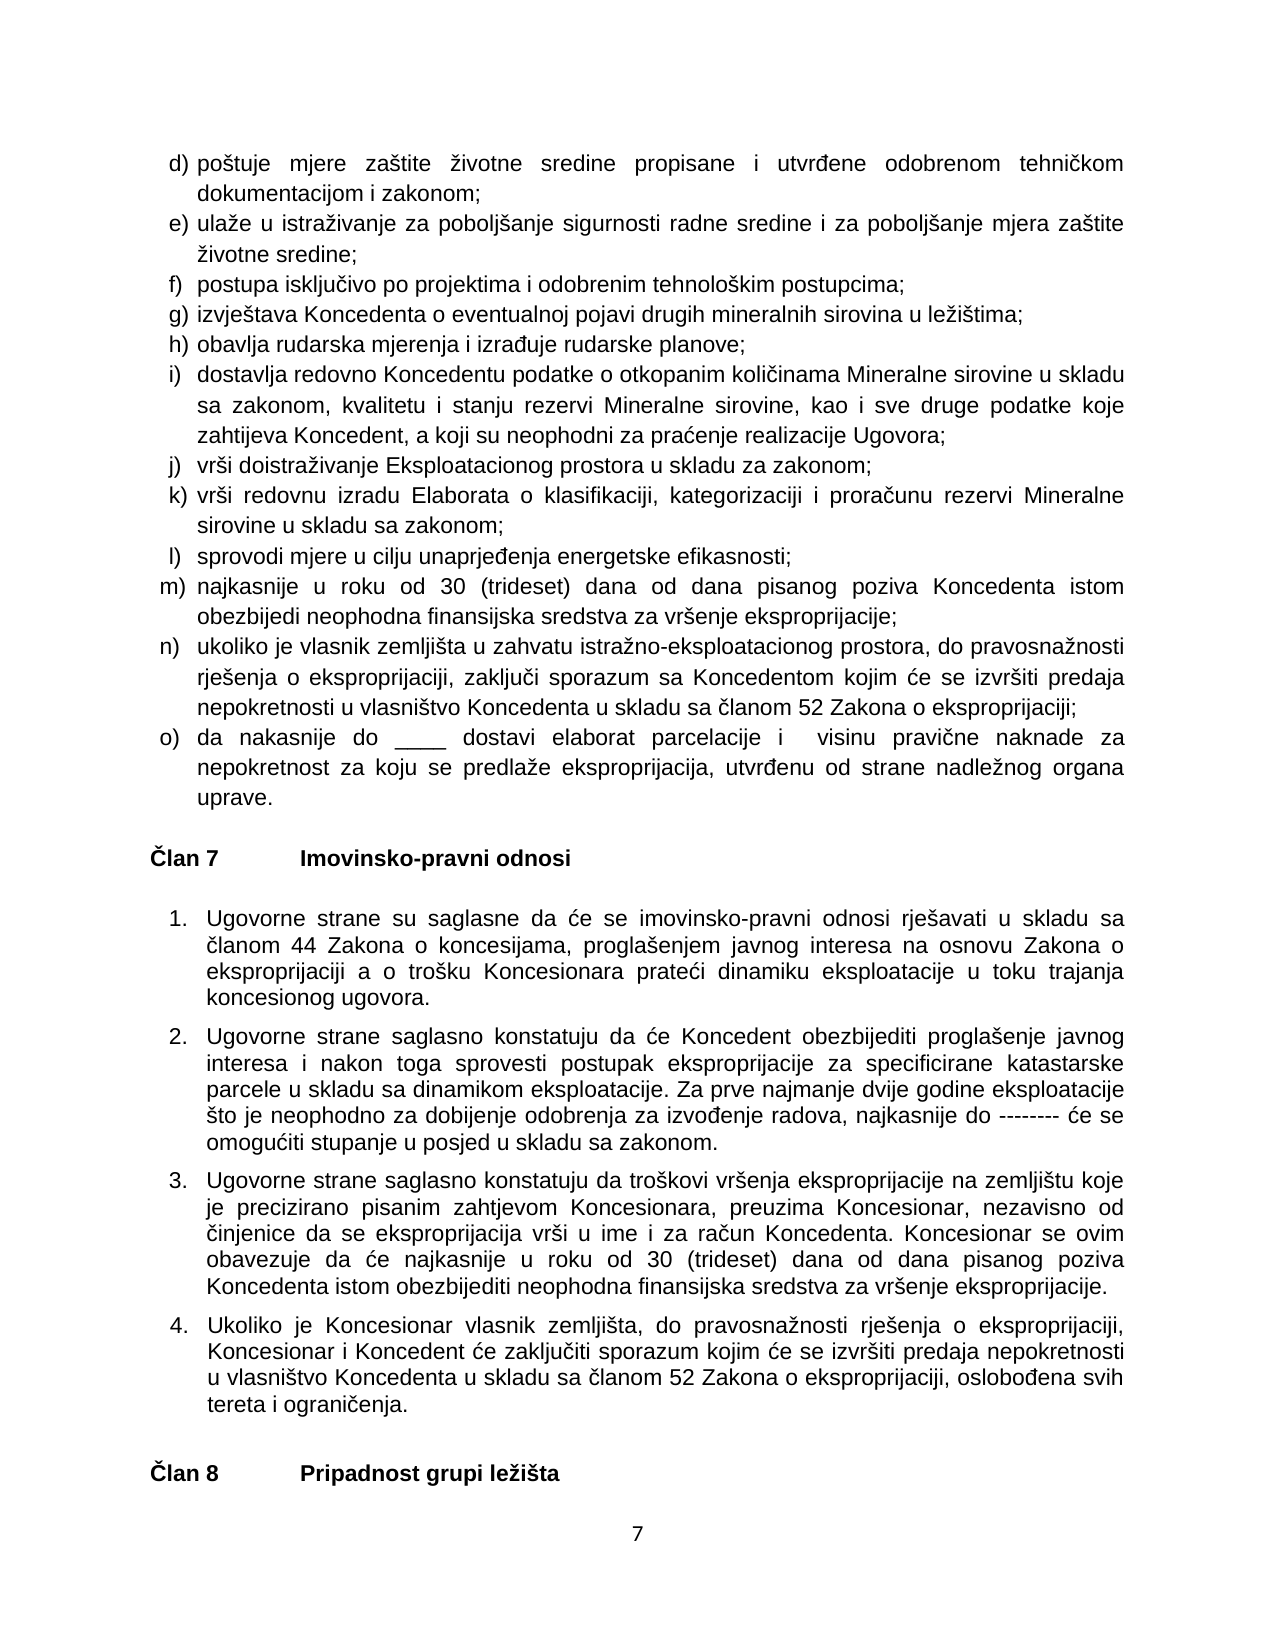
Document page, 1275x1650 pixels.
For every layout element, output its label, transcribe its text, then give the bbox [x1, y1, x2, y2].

list Pripadnost grupi ležišta [150, 1460, 1125, 1486]
list Ukoliko je Koncesionar vlasnik zemljišta, do pravosnažnosti rješenja o eksproprijaciji, Koncesionar i Koncedent će zaključiti sporazum kojim će se izvršiti predaja nepokretnosti u vlasništvo Koncedenta u skladu sa članom 52 Zakona o eksproprijaciji, oslobođena svih tereta i ograničenja. [169, 1312, 1125, 1417]
list poštuje mjere zaštite životne sredine propisane i utvrđene odobrenom tehničkom dokumentacijom i zakonom; [169, 150, 1125, 207]
list Ugovorne strane saglasno konstatuju da troškovi vršenja eksproprijacije na zemljištu koje je precizirano pisanim zahtjevom Koncesionara, preuzima Koncesionar, nezavisno od činjenice da se eksproprijacija vrši u ime i za račun Koncedenta. Koncesionar se ovim obavezuje da će najkasnije u roku od 30 (trideset) dana od dana pisanog poziva Koncedenta istom obezbijediti neophodna finansijska sredstva za vršenje eksproprijacije. [169, 1167, 1125, 1299]
list Ugovorne strane su saglasne da će se imovinsko-pravni odnosi rješavati u skladu sa članom 44 Zakona o koncesijama, proglašenjem javnog interesa na osnovu Zakona o eksproprijaciji a o trošku Koncesionara prateći dinamiku eksploatacije u toku trajanja koncesionog ugovora. [169, 905, 1125, 1011]
list da nakasnije do ____ dostavi elaborat parcelacije i visinu pravične naknade za nepokretnost za koju se predlaže eksproprijacija, utvrđenu od strane nadležnog organa uprave. [159, 724, 1125, 811]
list vrši doistraživanje Eksploatacionog prostora u skladu za zakonom; [169, 452, 1125, 478]
list Ugovorne strane saglasno konstatuju da će Koncedent obezbijediti proglašenje javnog interesa i nakon toga sprovesti postupak eksproprijacije za specificirane katastarske parcele u skladu sa dinamikom eksploatacije. Za prve najmanje dvije godine eksploatacije što je neophodno za dobijenje odobrenja za izvođenje radova, najkasnije do -------- će se omogućiti stupanje u posjed u skladu sa zakonom. [169, 1023, 1125, 1155]
list sprovodi mjere u cilju unaprjeđenja energetske efikasnosti; [169, 543, 1125, 569]
list postupa isključivo po projektima i odobrenim tehnološkim postupcima; [169, 271, 1125, 297]
list ulaže u istraživanje za poboljšanje sigurnosti radne sredine i za poboljšanje mjera zaštite životne sredine; [169, 210, 1125, 267]
list Imovinsko-pravni odnosi [150, 845, 1125, 871]
list izvještava Koncedenta o eventualnoj pojavi drugih mineralnih sirovina u ležištima; [169, 301, 1125, 327]
list najkasnije u roku od 30 (trideset) dana od dana pisanog poziva Koncedenta istom obezbijedi neophodna finansijska sredstva za vršenje eksproprijacije; [159, 573, 1125, 629]
list dostavlja redovno Koncedentu podatke o otkopanim količinama Mineralne sirovine u skladu sa zakonom, kvalitetu i stanju rezervi Mineralne sirovine, kao i sve druge podatke koje zahtijeva Koncedent, a koji su neophodni za praćenje realizacije Ugovora; [169, 361, 1125, 448]
list vrši redovnu izradu Elaborata o klasifikaciji, kategorizaciji i proračunu rezervi Mineralne sirovine u skladu sa zakonom; [169, 482, 1125, 539]
list ukoliko je vlasnik zemljišta u zahvatu istražno-eksploatacionog prostora, do pravosnažnosti rješenja o eksproprijaciji, zaključi sporazum sa Koncedentom kojim će se izvršiti predaja nepokretnosti u vlasništvo Koncedenta u skladu sa članom 52 Zakona o eksproprijaciji; [159, 633, 1125, 720]
list obavlja rudarska mjerenja i izrađuje rudarske planove; [169, 331, 1125, 358]
